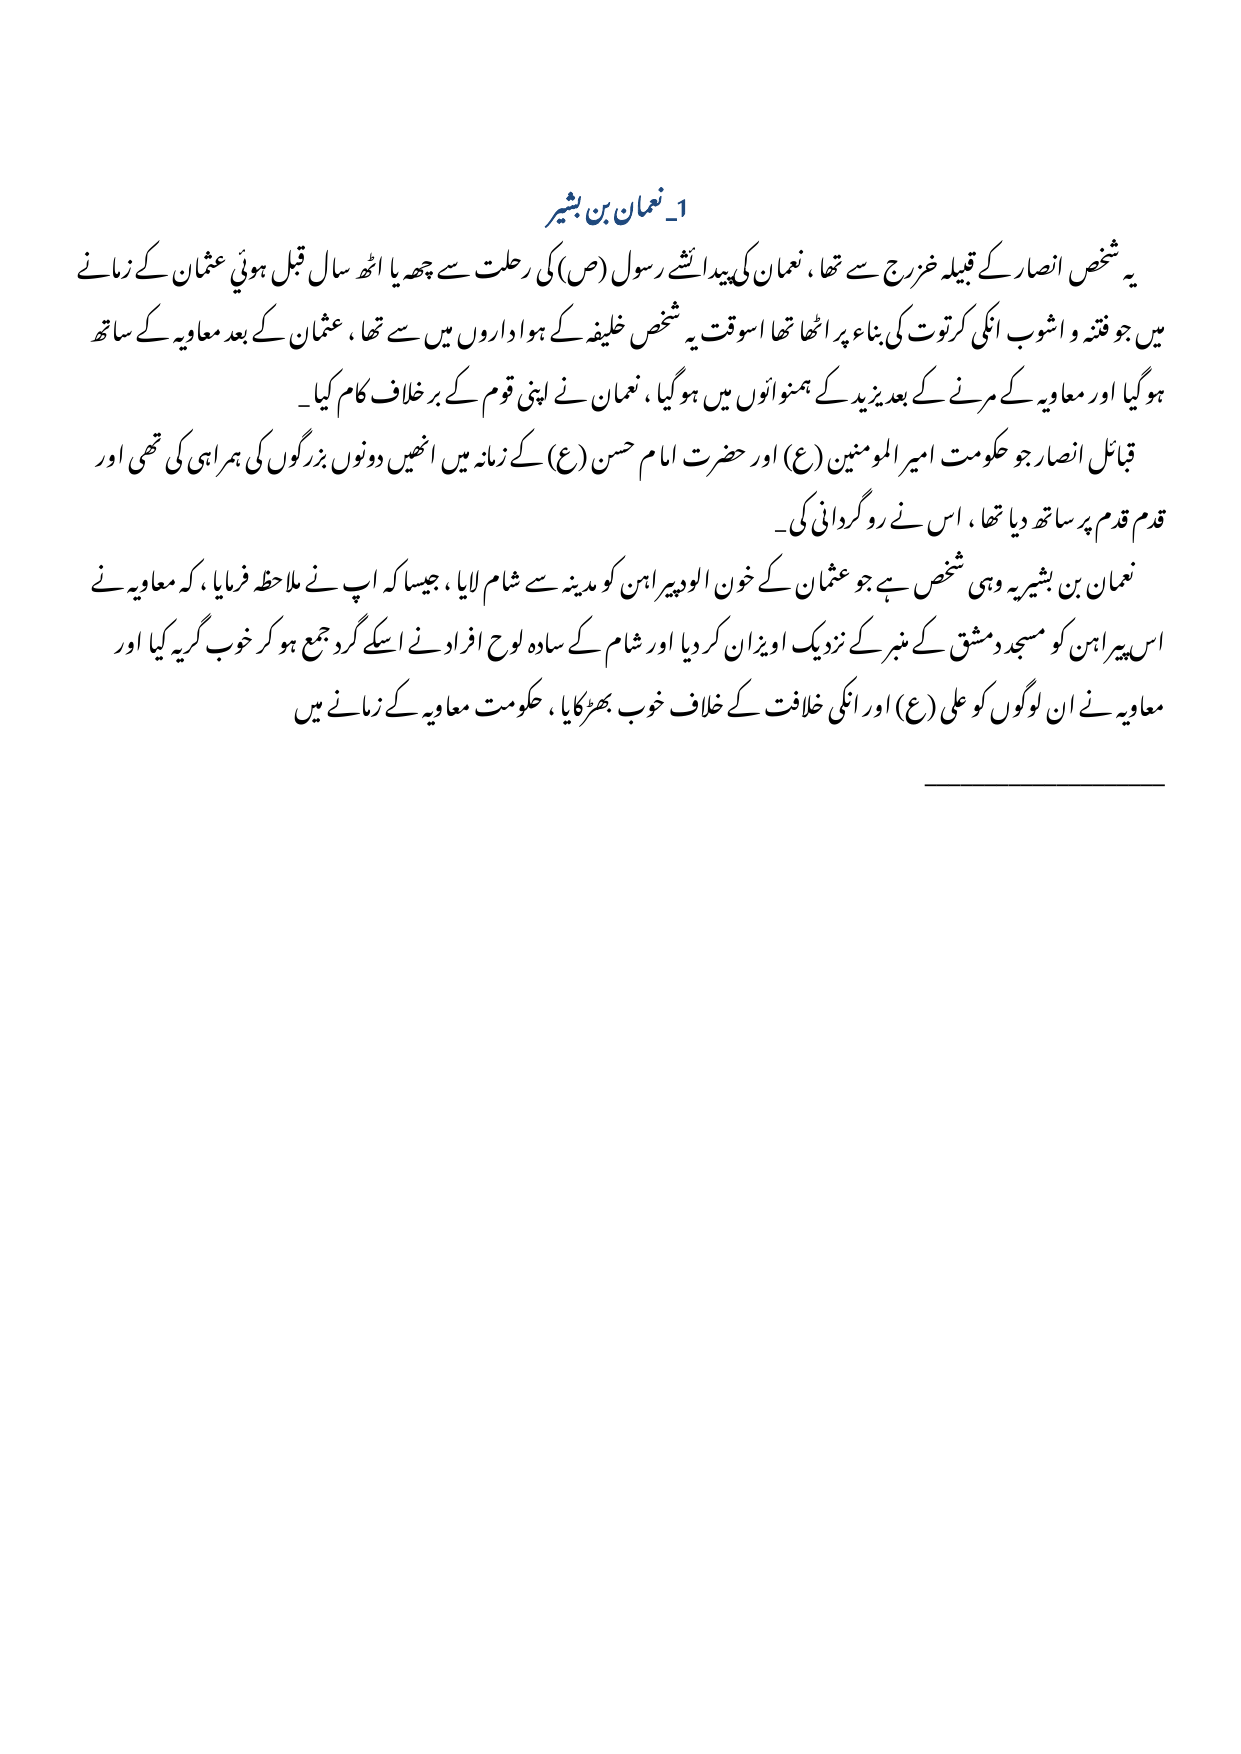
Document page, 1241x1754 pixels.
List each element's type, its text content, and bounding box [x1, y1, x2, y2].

text ____________________ [75, 731, 1165, 799]
text يہ شخص انصار كے قبيلہ خزرج سے تھا ، نعمان كى پيدائشے رسول (ص) كى رحلت سے چھہ يا اٹھ سال قبل ہوئي عثمان كے زمانے ميں جو فتنہ و اشوب انكى كرتوت كى بناء پر اٹھا تھا اسوقت يہ شخص خليفہ كے ہوا داروں ميں سے تھا ، عثمان كے بعد معاويہ كے ساتھ ہو گيا اور معاويہ كے مرنے كے بعد يزيد كے ہمنوائوں ميں ہو گيا ، نعمان نے اپنى قوم كے بر خلاف كام كيا _ [75, 231, 1165, 419]
text نعمان بن بشير يہ وہى شخص ہے جو عثمان كے خون الود پيراہن كو مدينہ سے شام لايا ، جيسا كہ اپ نے ملاحظہ فرمايا ، كہ معاويہ نے اس پيراہن كو مسجد دمشق كے منبر كے نزديك اويزان كر ديا اور شام كے سادہ لوح افراد نے اسكے گرد جمع ہو كر خوب گريہ كيا اور معاويہ نے ان لوگوں كو على (ع) اور انكى خلافت كے خلاف خوب بھڑكايا ، حكومت معاويہ كے زمانے ميں [75, 544, 1165, 731]
subtitle 1_ نعمان بن بشير [75, 169, 1165, 231]
text قبائل انصار جو حكومت امير المومنين (ع) اور حضرت اما م حسن (ع) كے زمانہ ميں انھيں دونوں بزرگوں كى ہمراہى كى تھى اور قدم قدم پر ساتھ ديا تھا ، اس نے رو گردانى كى _ [75, 419, 1165, 544]
